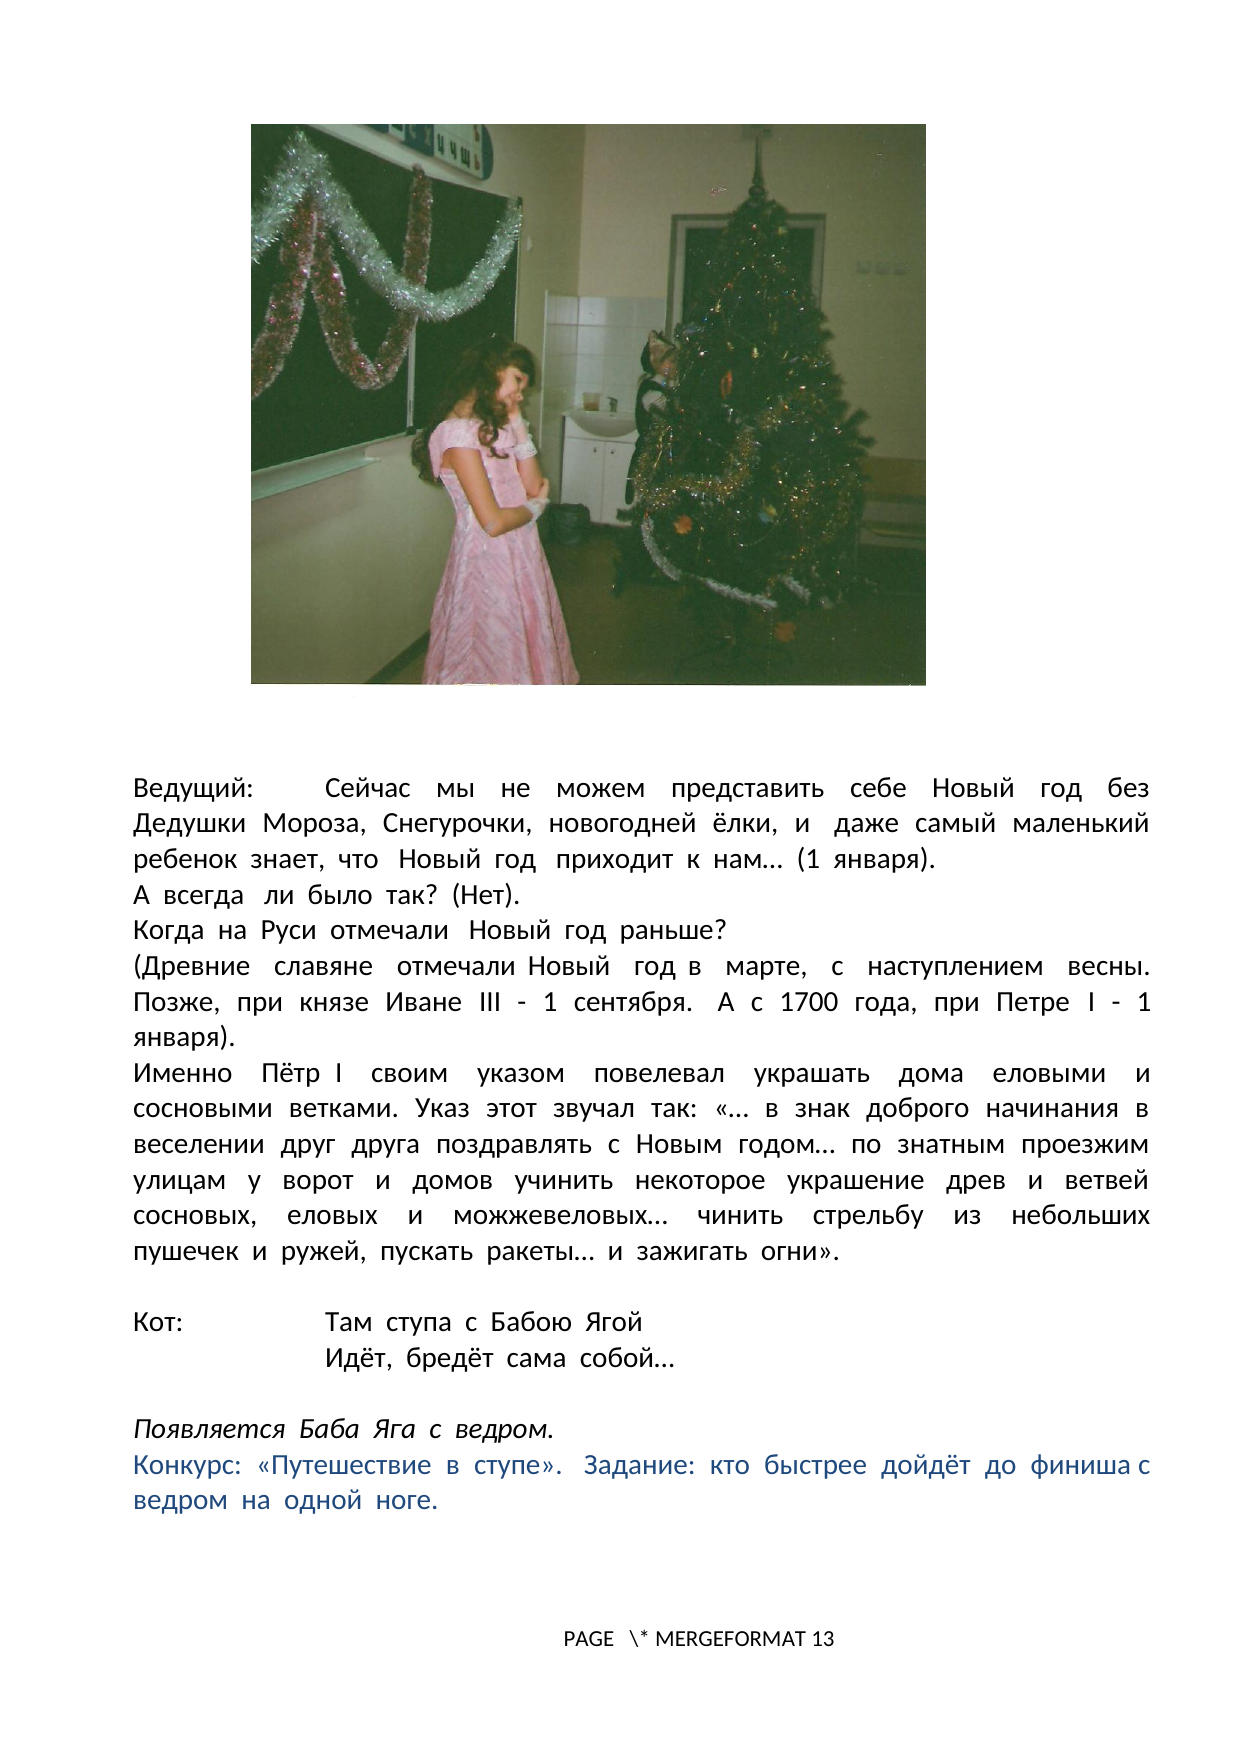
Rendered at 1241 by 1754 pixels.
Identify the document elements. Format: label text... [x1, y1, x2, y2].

text Конкурс: «Путешествие в ступе». Задание: кто быстрее дойдёт до финиша с ведром на одной ноге. [133, 1446, 1152, 1517]
picture [251, 124, 926, 698]
text А всегда ли было так? (Нет). [133, 876, 1152, 911]
text Когда на Руси отмечали Новый год раньше? [133, 911, 1152, 947]
text Кот: Там ступа с Бабою Ягой [133, 1303, 1152, 1339]
text (Древние славяне отмечали Новый год в марте, с наступлением весны. Позже, при князе Иване III - 1 сентября. А с 1700 года, при Петре I - 1 января). [133, 947, 1152, 1054]
text Идёт, бредёт сама собой… [133, 1339, 1152, 1374]
text Именно Пётр I своим указом повелевал украшать дома еловыми и сосновыми ветками. Указ этот звучал так: «… в знак доброго начинания в веселении друг друга поздравлять с Новым годом… по знатным проезжим улицам у ворот и домов учинить некоторое украшение древ и ветвей сосновых, еловых и можжевеловых… чинить стрельбу из небольших пушечек и ружей, пускать ракеты… и зажигать огни». [133, 1054, 1152, 1268]
text Появляется Баба Яга с ведром. [133, 1410, 1152, 1446]
text Ведущий: Сейчас мы не можем представить себе Новый год без Дедушки Мороза, Снегурочки, новогодней ёлки, и даже самый маленький ребенок знает, что Новый год приходит к нам… (1 января). [133, 769, 1152, 876]
